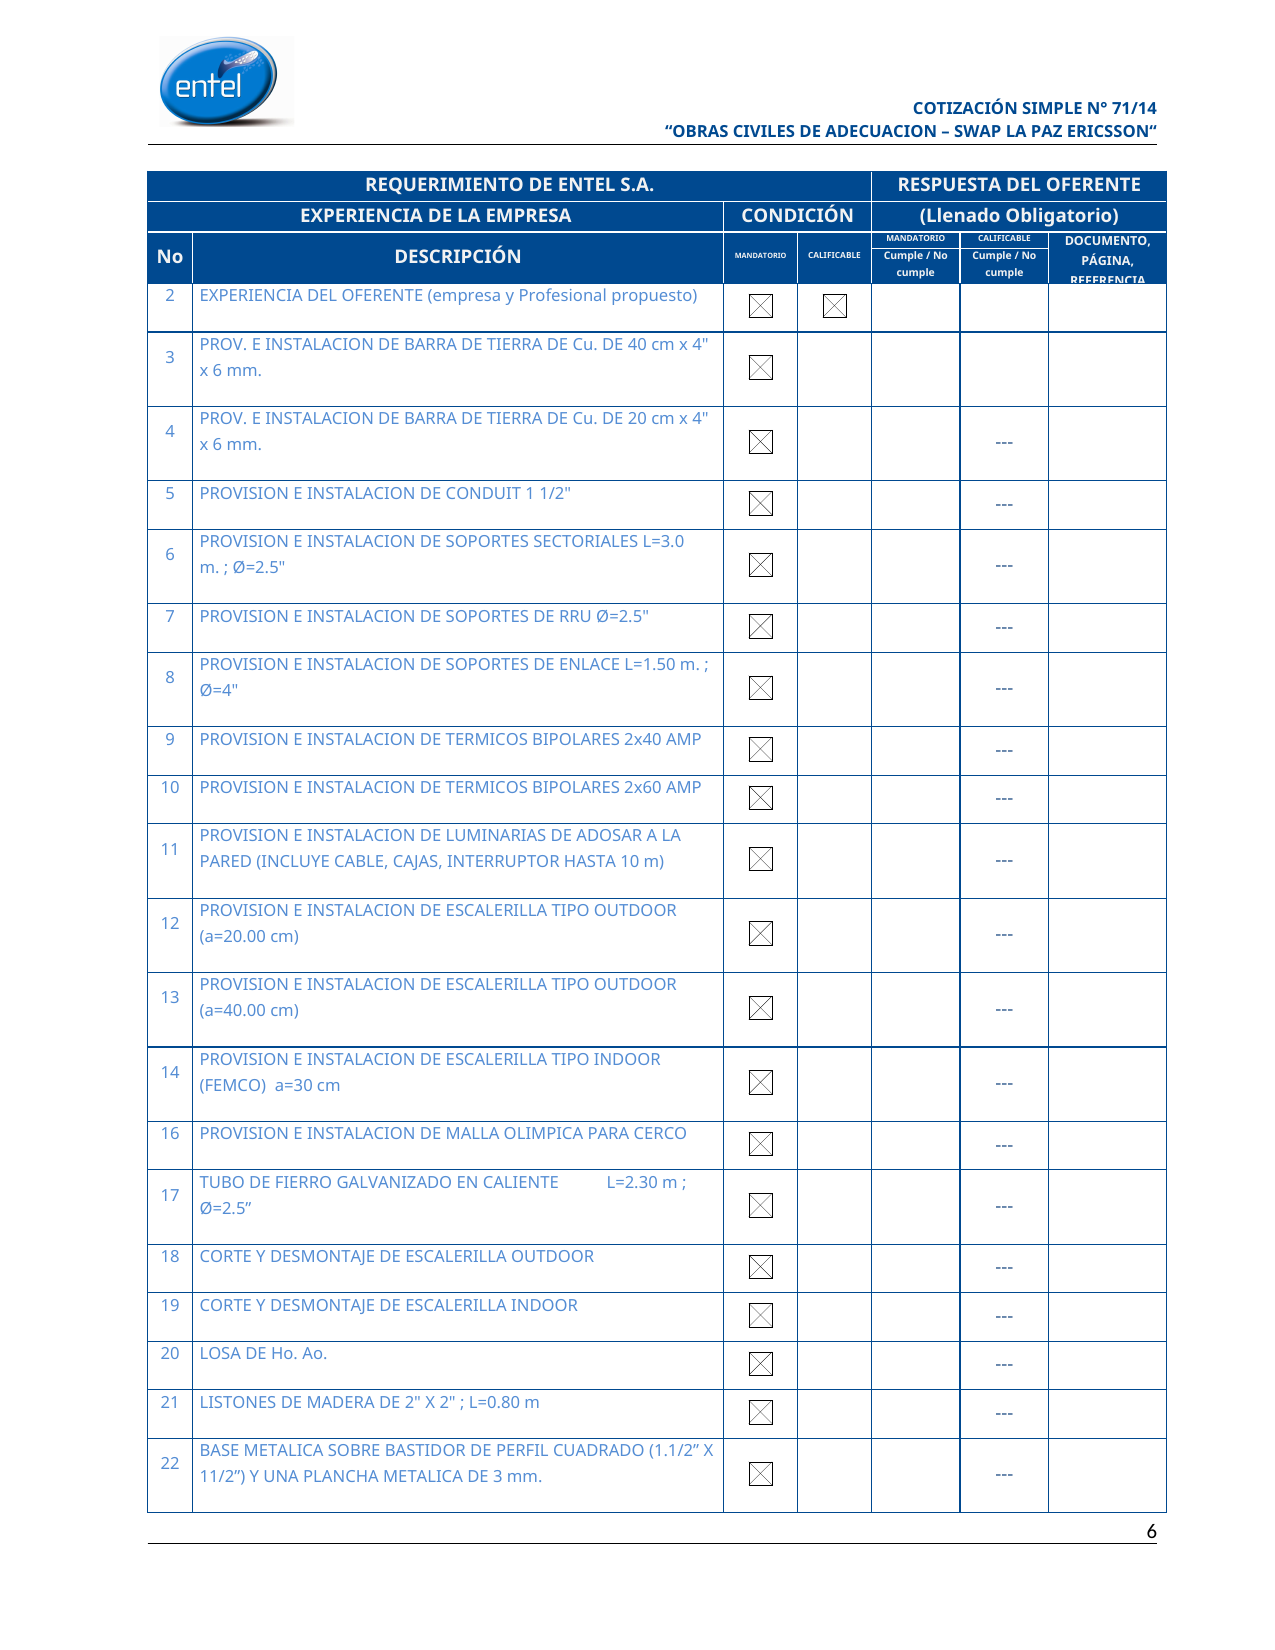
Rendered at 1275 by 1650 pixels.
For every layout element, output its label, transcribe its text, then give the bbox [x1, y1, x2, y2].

table_cell [872, 1293, 959, 1341]
table_cell [1049, 1122, 1166, 1169]
table_cell 13 [148, 973, 192, 1046]
table_cell [872, 1048, 959, 1121]
table_cell 6 [148, 530, 192, 603]
table_cell PROVISION E INSTALACION DE SOPORTES SECTORIALES L=3.0 m. ; Ø=2.5" [193, 530, 723, 603]
table_cell [724, 899, 797, 972]
table_cell --- [961, 973, 1048, 1046]
table_cell CALIFICABLE [798, 233, 871, 283]
table_cell [724, 1390, 797, 1438]
table_cell PROVISION E INSTALACION DE TERMICOS BIPOLARES 2x40 AMP [193, 727, 723, 774]
table_cell --- [961, 1048, 1048, 1121]
table_cell EXPERIENCIA DE LA EMPRESA [148, 202, 723, 231]
table_cell 8 [148, 653, 192, 726]
table_cell [872, 407, 959, 480]
table_cell [872, 653, 959, 726]
table_cell [798, 776, 871, 823]
table_cell [1049, 407, 1166, 480]
table_cell [961, 284, 1048, 331]
table_cell [1049, 1245, 1166, 1292]
table_cell [798, 1342, 871, 1389]
table_cell [724, 1342, 797, 1389]
table_cell --- [961, 407, 1048, 480]
table_cell [1049, 824, 1166, 897]
table_cell PROVISION E INSTALACION DE ESCALERILLA TIPO OUTDOOR (a=40.00 cm) [193, 973, 723, 1046]
table_cell EXPERIENCIA DEL OFERENTE (empresa y Profesional propuesto) [193, 284, 723, 331]
table_cell [798, 530, 871, 603]
table_cell Cumple / No cumple [961, 249, 1048, 283]
table_cell [724, 407, 797, 480]
table_cell LISTONES DE MADERA DE 2" X 2" ; L=0.80 m [193, 1390, 723, 1438]
table_cell [1049, 1439, 1166, 1512]
table_cell [724, 1245, 797, 1292]
table_cell PROVISION E INSTALACION DE ESCALERILLA TIPO OUTDOOR (a=20.00 cm) [193, 899, 723, 972]
table_cell --- [961, 1342, 1048, 1389]
table_cell --- [961, 653, 1048, 726]
table_cell PROVISION E INSTALACION DE MALLA OLIMPICA PARA CERCO [193, 1122, 723, 1169]
table_cell [724, 653, 797, 726]
table_cell [724, 481, 797, 529]
table_cell 21 [148, 1390, 192, 1438]
table_cell [798, 604, 871, 652]
table_cell DESCRIPCIÓN [193, 233, 723, 283]
table_cell [724, 1170, 797, 1244]
table_cell [724, 333, 797, 406]
table_cell [1049, 727, 1166, 774]
table_cell [798, 653, 871, 726]
table_cell --- [961, 727, 1048, 774]
table_cell [798, 1122, 871, 1169]
table_cell PROVISION E INSTALACION DE CONDUIT 1 1/2" [193, 481, 723, 529]
table_cell --- [961, 824, 1048, 897]
table_cell BASE METALICA SOBRE BASTIDOR DE PERFIL CUADRADO (1.1/2” X 11/2”) Y UNA PLANCHA METALICA DE 3 mm. [193, 1439, 723, 1512]
table_cell [724, 973, 797, 1046]
table_cell 4 [148, 407, 192, 480]
table_cell [798, 1245, 871, 1292]
table_cell DOCUMENTO, PÁGINA, REFERENCIA [1049, 233, 1166, 283]
table_cell Cumple / No cumple [872, 249, 959, 283]
table_cell [798, 899, 871, 972]
table_cell [798, 973, 871, 1046]
table_cell PROVISION E INSTALACION DE SOPORTES DE ENLACE L=1.50 m. ; Ø=4" [193, 653, 723, 726]
table_cell [798, 333, 871, 406]
table_cell [1049, 604, 1166, 652]
table_cell 19 [148, 1293, 192, 1341]
table_cell 18 [148, 1245, 192, 1292]
table_cell [872, 776, 959, 823]
table_cell [872, 1170, 959, 1244]
table_cell CALIFICABLE [961, 233, 1048, 248]
table_cell [872, 824, 959, 897]
table_cell 11 [148, 824, 192, 897]
table_cell --- [961, 899, 1048, 972]
table_cell [724, 776, 797, 823]
table_cell 10 [148, 776, 192, 823]
table_cell [724, 604, 797, 652]
table_cell No [148, 233, 192, 283]
table_cell [798, 727, 871, 774]
table_header RESPUESTA DEL OFERENTE [872, 172, 1166, 201]
table_cell 2 [148, 284, 192, 331]
table_cell --- [961, 604, 1048, 652]
table_cell [1049, 1390, 1166, 1438]
table_cell [798, 284, 871, 331]
table_cell [724, 1293, 797, 1341]
table_cell (Llenado Obligatorio) [872, 202, 1166, 231]
table_cell [724, 1439, 797, 1512]
table_cell CONDICIÓN [724, 202, 871, 231]
table_cell TUBO DE FIERRO GALVANIZADO EN CALIENTE L=2.30 m ; Ø=2.5” [193, 1170, 723, 1244]
table_cell MANDATORIO [872, 233, 959, 248]
table_cell PROV. E INSTALACION DE BARRA DE TIERRA DE Cu. DE 20 cm x 4" x 6 mm. [193, 407, 723, 480]
table_cell [724, 1122, 797, 1169]
table_cell --- [961, 1390, 1048, 1438]
table_cell 22 [148, 1439, 192, 1512]
table_cell [798, 1048, 871, 1121]
table_cell [1049, 776, 1166, 823]
table_cell PROVISION E INSTALACION DE ESCALERILLA TIPO INDOOR (FEMCO) a=30 cm [193, 1048, 723, 1121]
table_cell --- [961, 1439, 1048, 1512]
table_cell [872, 333, 959, 406]
table_cell 5 [148, 481, 192, 529]
table_cell [872, 604, 959, 652]
table_cell [1049, 1048, 1166, 1121]
table_cell 14 [148, 1048, 192, 1121]
table_cell MANDATORIO [724, 233, 797, 283]
table_cell 16 [148, 1122, 192, 1169]
table_cell [1049, 333, 1166, 406]
table_cell 7 [148, 604, 192, 652]
table_cell [872, 1122, 959, 1169]
table_cell --- [961, 1293, 1048, 1341]
table_cell [724, 727, 797, 774]
table_cell 3 [148, 333, 192, 406]
table_cell [798, 407, 871, 480]
table_cell 12 [148, 899, 192, 972]
picture [159, 36, 295, 127]
table_cell [798, 1439, 871, 1512]
table_cell [1049, 1342, 1166, 1389]
table_cell PROVISION E INSTALACION DE SOPORTES DE RRU Ø=2.5" [193, 604, 723, 652]
table_cell 9 [148, 727, 192, 774]
table_cell [872, 1390, 959, 1438]
table_cell [1049, 530, 1166, 603]
table_cell [872, 1342, 959, 1389]
table_cell [1049, 973, 1166, 1046]
table_cell --- [961, 481, 1048, 529]
table_cell [872, 284, 959, 331]
table_cell --- [961, 776, 1048, 823]
table_cell --- [961, 1170, 1048, 1244]
table_cell [872, 1439, 959, 1512]
table_cell [961, 333, 1048, 406]
table_cell [724, 284, 797, 331]
table_cell PROVISION E INSTALACION DE LUMINARIAS DE ADOSAR A LA PARED (INCLUYE CABLE, CAJAS, INTERRUPTOR HASTA 10 m) [193, 824, 723, 897]
table_cell [872, 899, 959, 972]
table_cell [1049, 1170, 1166, 1244]
table_cell CORTE Y DESMONTAJE DE ESCALERILLA INDOOR [193, 1293, 723, 1341]
table_cell [1049, 653, 1166, 726]
table_cell [1049, 481, 1166, 529]
table_cell [1049, 284, 1166, 331]
table_cell --- [961, 1122, 1048, 1169]
table_cell 20 [148, 1342, 192, 1389]
table_cell --- [961, 530, 1048, 603]
table_cell [872, 1245, 959, 1292]
table_cell [798, 824, 871, 897]
table_cell [724, 824, 797, 897]
table_cell 17 [148, 1170, 192, 1244]
table_cell LOSA DE Ho. Ao. [193, 1342, 723, 1389]
table_cell [798, 481, 871, 529]
table_cell [724, 530, 797, 603]
table_cell CORTE Y DESMONTAJE DE ESCALERILLA OUTDOOR [193, 1245, 723, 1292]
table_cell [872, 530, 959, 603]
table_cell --- [961, 1245, 1048, 1292]
table_cell [872, 727, 959, 774]
table_cell [724, 1048, 797, 1121]
table_header REQUERIMIENTO DE ENTEL S.A. [148, 172, 871, 201]
table_cell [1049, 899, 1166, 972]
table_cell [872, 481, 959, 529]
table_cell [798, 1390, 871, 1438]
table_cell [798, 1170, 871, 1244]
table_cell PROVISION E INSTALACION DE TERMICOS BIPOLARES 2x60 AMP [193, 776, 723, 823]
table_cell [1049, 1293, 1166, 1341]
table_cell [798, 1293, 871, 1341]
table_cell PROV. E INSTALACION DE BARRA DE TIERRA DE Cu. DE 40 cm x 4" x 6 mm. [193, 333, 723, 406]
table_cell [872, 973, 959, 1046]
